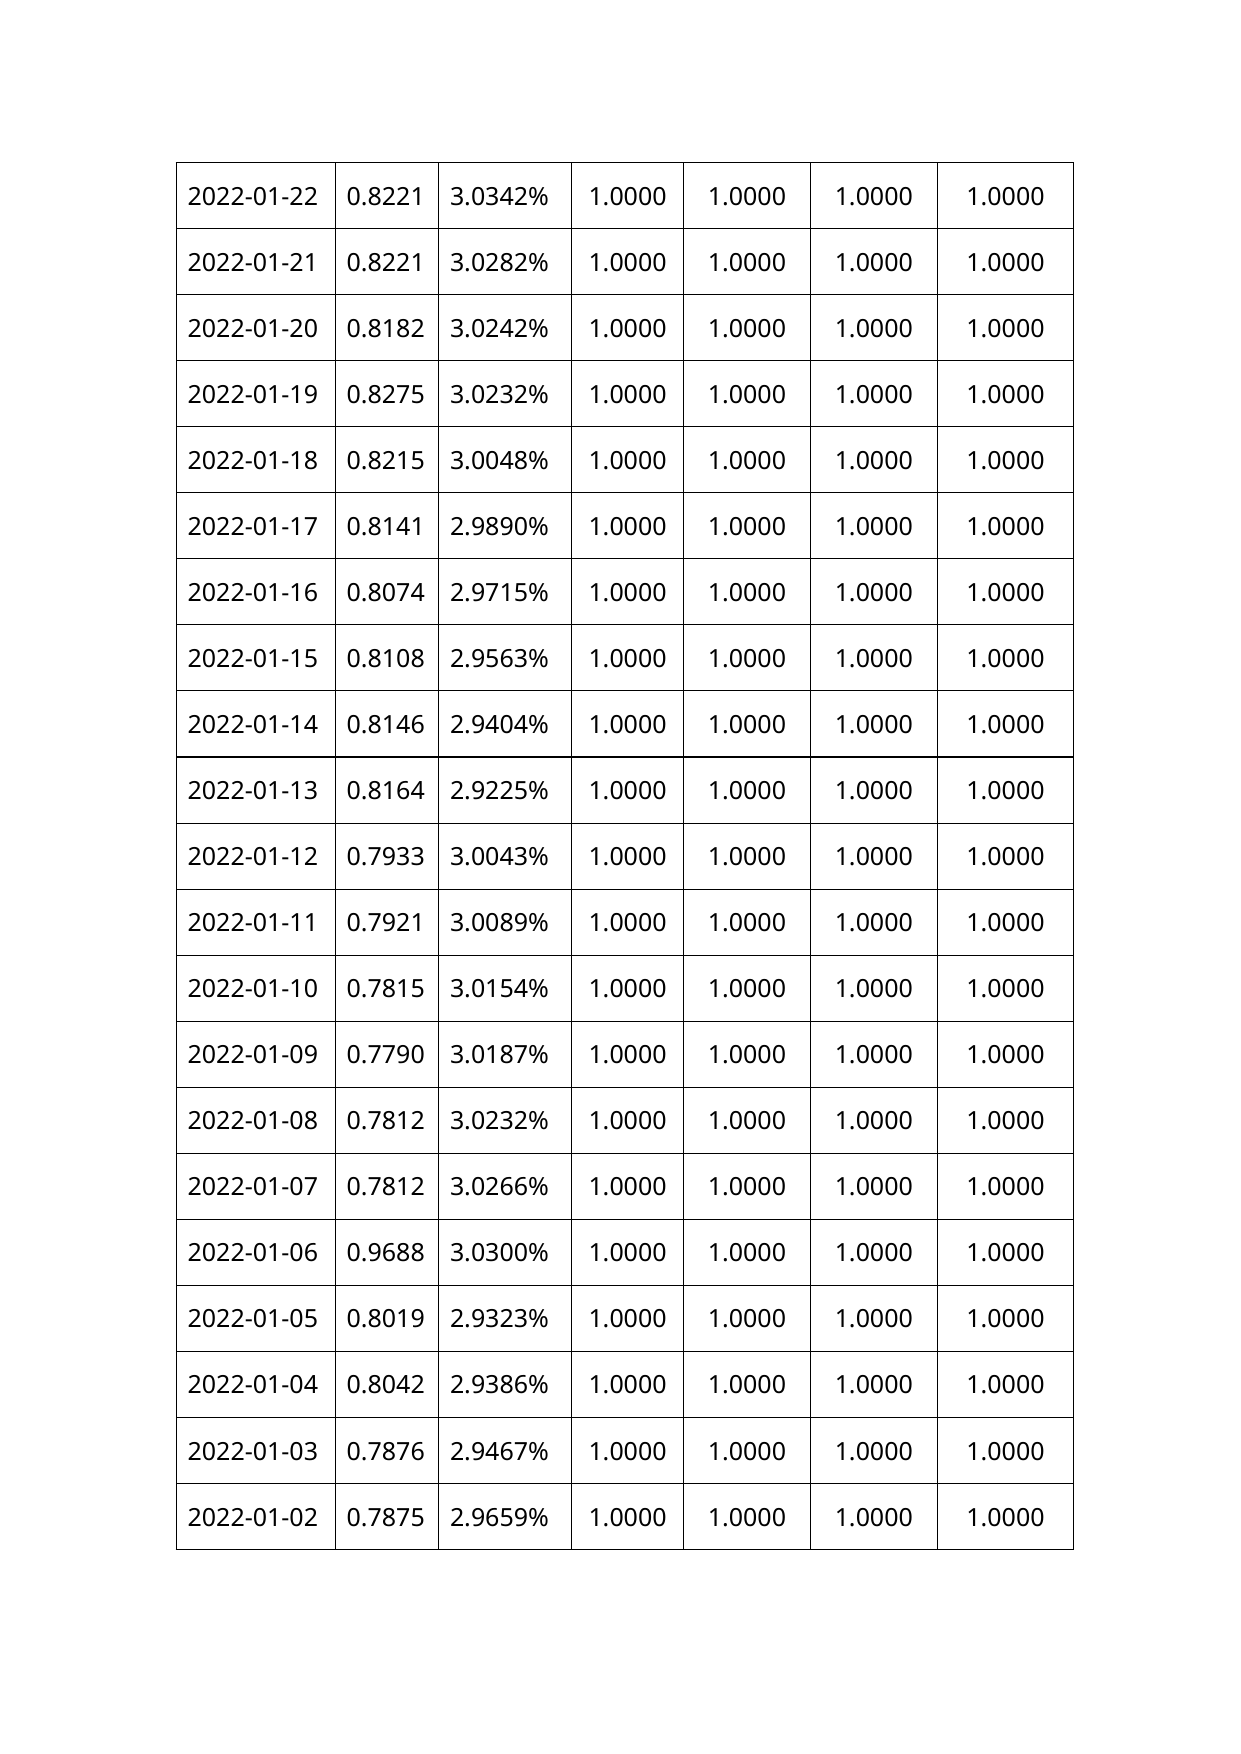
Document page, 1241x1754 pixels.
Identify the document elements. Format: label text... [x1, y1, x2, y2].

table_cell 1.0000 [938, 1220, 1073, 1285]
table_cell 1.0000 [684, 1286, 810, 1351]
table_cell 1.0000 [811, 890, 937, 954]
table_cell 0.8146 [336, 691, 438, 756]
table_cell 1.0000 [938, 1088, 1073, 1153]
table_cell 1.0000 [938, 691, 1073, 756]
table_cell 3.0232% [439, 1088, 571, 1153]
table_cell 3.0232% [439, 361, 571, 426]
table_cell 0.7812 [336, 1088, 438, 1153]
table_cell 1.0000 [684, 1088, 810, 1153]
table_cell 2022-01-19 [177, 361, 335, 426]
table_cell 1.0000 [684, 229, 810, 294]
table_cell 1.0000 [811, 1352, 937, 1417]
table_cell 0.8108 [336, 625, 438, 690]
table_cell 0.8164 [336, 758, 438, 822]
table_cell 1.0000 [684, 295, 810, 360]
table_cell 1.0000 [572, 691, 683, 756]
table_cell 2022-01-20 [177, 295, 335, 360]
table_cell 0.8215 [336, 427, 438, 492]
table_cell 1.0000 [811, 956, 937, 1021]
table_cell 1.0000 [572, 758, 683, 822]
table_cell 1.0000 [938, 758, 1073, 822]
table_cell 1.0000 [572, 1352, 683, 1417]
table_cell 1.0000 [572, 361, 683, 426]
table_cell 1.0000 [938, 427, 1073, 492]
table_cell 0.8221 [336, 163, 438, 228]
table_cell 1.0000 [811, 1484, 937, 1549]
table_cell 1.0000 [572, 1286, 683, 1351]
table_cell 1.0000 [811, 493, 937, 558]
table_cell 0.7812 [336, 1154, 438, 1219]
table_cell 1.0000 [938, 1352, 1073, 1417]
table_cell 1.0000 [684, 1220, 810, 1285]
table_cell 1.0000 [811, 1418, 937, 1483]
table_cell 0.8074 [336, 559, 438, 624]
table_cell 1.0000 [811, 691, 937, 756]
table_cell 3.0266% [439, 1154, 571, 1219]
table_cell 1.0000 [684, 1418, 810, 1483]
table_cell 1.0000 [684, 559, 810, 624]
table_cell 2022-01-15 [177, 625, 335, 690]
table_cell 1.0000 [811, 1220, 937, 1285]
table_cell 0.7790 [336, 1022, 438, 1087]
table_cell 0.7875 [336, 1484, 438, 1549]
table_cell 3.0282% [439, 229, 571, 294]
table_cell 1.0000 [811, 163, 937, 228]
table_cell 1.0000 [572, 890, 683, 954]
table_cell 1.0000 [572, 1154, 683, 1219]
table_cell 1.0000 [811, 1154, 937, 1219]
table_cell 0.9688 [336, 1220, 438, 1285]
table_cell 3.0089% [439, 890, 571, 954]
table_cell 3.0154% [439, 956, 571, 1021]
table_cell 1.0000 [684, 691, 810, 756]
table_cell 1.0000 [572, 625, 683, 690]
table_cell 1.0000 [811, 1022, 937, 1087]
table_cell 1.0000 [684, 427, 810, 492]
table_cell 1.0000 [684, 493, 810, 558]
table_cell 3.0342% [439, 163, 571, 228]
table_cell 2022-01-03 [177, 1418, 335, 1483]
table_cell 1.0000 [572, 1418, 683, 1483]
table_cell 1.0000 [938, 1286, 1073, 1351]
table_cell 1.0000 [572, 824, 683, 888]
table_cell 1.0000 [938, 1022, 1073, 1087]
table_cell 3.0300% [439, 1220, 571, 1285]
table_cell 1.0000 [938, 493, 1073, 558]
table_cell 2.9225% [439, 758, 571, 822]
table_cell 1.0000 [572, 295, 683, 360]
table_cell 2022-01-04 [177, 1352, 335, 1417]
table_cell 2.9890% [439, 493, 571, 558]
table_cell 3.0242% [439, 295, 571, 360]
table_cell 2022-01-17 [177, 493, 335, 558]
table_cell 0.7921 [336, 890, 438, 954]
table_cell 2022-01-12 [177, 824, 335, 888]
table_cell 1.0000 [811, 758, 937, 822]
table_cell 1.0000 [572, 163, 683, 228]
table_cell 1.0000 [572, 1088, 683, 1153]
table_cell 1.0000 [938, 163, 1073, 228]
table_cell 2.9563% [439, 625, 571, 690]
table_cell 3.0043% [439, 824, 571, 888]
table_cell 0.8141 [336, 493, 438, 558]
table_cell 2022-01-18 [177, 427, 335, 492]
table_cell 1.0000 [938, 890, 1073, 954]
table_cell 1.0000 [938, 295, 1073, 360]
table_cell 1.0000 [684, 1154, 810, 1219]
table_cell 1.0000 [572, 229, 683, 294]
table_cell 2022-01-11 [177, 890, 335, 954]
table_cell 1.0000 [811, 295, 937, 360]
table_cell 3.0187% [439, 1022, 571, 1087]
table_cell 1.0000 [811, 559, 937, 624]
table_cell 0.7933 [336, 824, 438, 888]
table_cell 1.0000 [938, 1418, 1073, 1483]
table_cell 1.0000 [684, 1484, 810, 1549]
table_cell 1.0000 [684, 163, 810, 228]
table_cell 2.9659% [439, 1484, 571, 1549]
table_cell 0.8019 [336, 1286, 438, 1351]
table_cell 1.0000 [572, 493, 683, 558]
table_cell 1.0000 [572, 956, 683, 1021]
table_cell 2022-01-02 [177, 1484, 335, 1549]
table_cell 2022-01-07 [177, 1154, 335, 1219]
table_cell 2022-01-13 [177, 758, 335, 822]
table_cell 2022-01-14 [177, 691, 335, 756]
table_cell 1.0000 [811, 1088, 937, 1153]
table_cell 0.8221 [336, 229, 438, 294]
table_cell 2022-01-08 [177, 1088, 335, 1153]
table_cell 2.9467% [439, 1418, 571, 1483]
table_cell 2022-01-21 [177, 229, 335, 294]
table_cell 1.0000 [938, 1154, 1073, 1219]
table_cell 1.0000 [811, 229, 937, 294]
table_cell 1.0000 [572, 1022, 683, 1087]
table_cell 2.9386% [439, 1352, 571, 1417]
table_cell 2022-01-05 [177, 1286, 335, 1351]
table_cell 2022-01-06 [177, 1220, 335, 1285]
table_cell 1.0000 [684, 956, 810, 1021]
table_cell 1.0000 [811, 625, 937, 690]
table_cell 1.0000 [572, 1484, 683, 1549]
table_cell 1.0000 [811, 361, 937, 426]
table_cell 1.0000 [572, 559, 683, 624]
table_cell 1.0000 [684, 890, 810, 954]
table_cell 1.0000 [938, 625, 1073, 690]
table_cell 1.0000 [684, 625, 810, 690]
table_cell 1.0000 [572, 1220, 683, 1285]
table_cell 1.0000 [684, 758, 810, 822]
table_cell 2.9323% [439, 1286, 571, 1351]
table_cell 1.0000 [938, 1484, 1073, 1549]
table_cell 2.9404% [439, 691, 571, 756]
table_cell 1.0000 [572, 427, 683, 492]
table_cell 1.0000 [811, 1286, 937, 1351]
table_cell 2022-01-10 [177, 956, 335, 1021]
table_cell 1.0000 [938, 229, 1073, 294]
table_cell 3.0048% [439, 427, 571, 492]
table_cell 0.8182 [336, 295, 438, 360]
table_cell 0.7815 [336, 956, 438, 1021]
table_cell 1.0000 [684, 824, 810, 888]
table_cell 1.0000 [938, 559, 1073, 624]
table_cell 1.0000 [938, 824, 1073, 888]
table_cell 2.9715% [439, 559, 571, 624]
table_cell 2022-01-09 [177, 1022, 335, 1087]
table_cell 1.0000 [938, 361, 1073, 426]
table_cell 1.0000 [684, 1022, 810, 1087]
table_cell 0.8275 [336, 361, 438, 426]
table_cell 0.8042 [336, 1352, 438, 1417]
table_cell 1.0000 [811, 427, 937, 492]
table_cell 1.0000 [684, 1352, 810, 1417]
table_cell 0.7876 [336, 1418, 438, 1483]
table_cell 2022-01-22 [177, 163, 335, 228]
table_cell 1.0000 [684, 361, 810, 426]
table_cell 2022-01-16 [177, 559, 335, 624]
table_cell 1.0000 [811, 824, 937, 888]
table_cell 1.0000 [938, 956, 1073, 1021]
